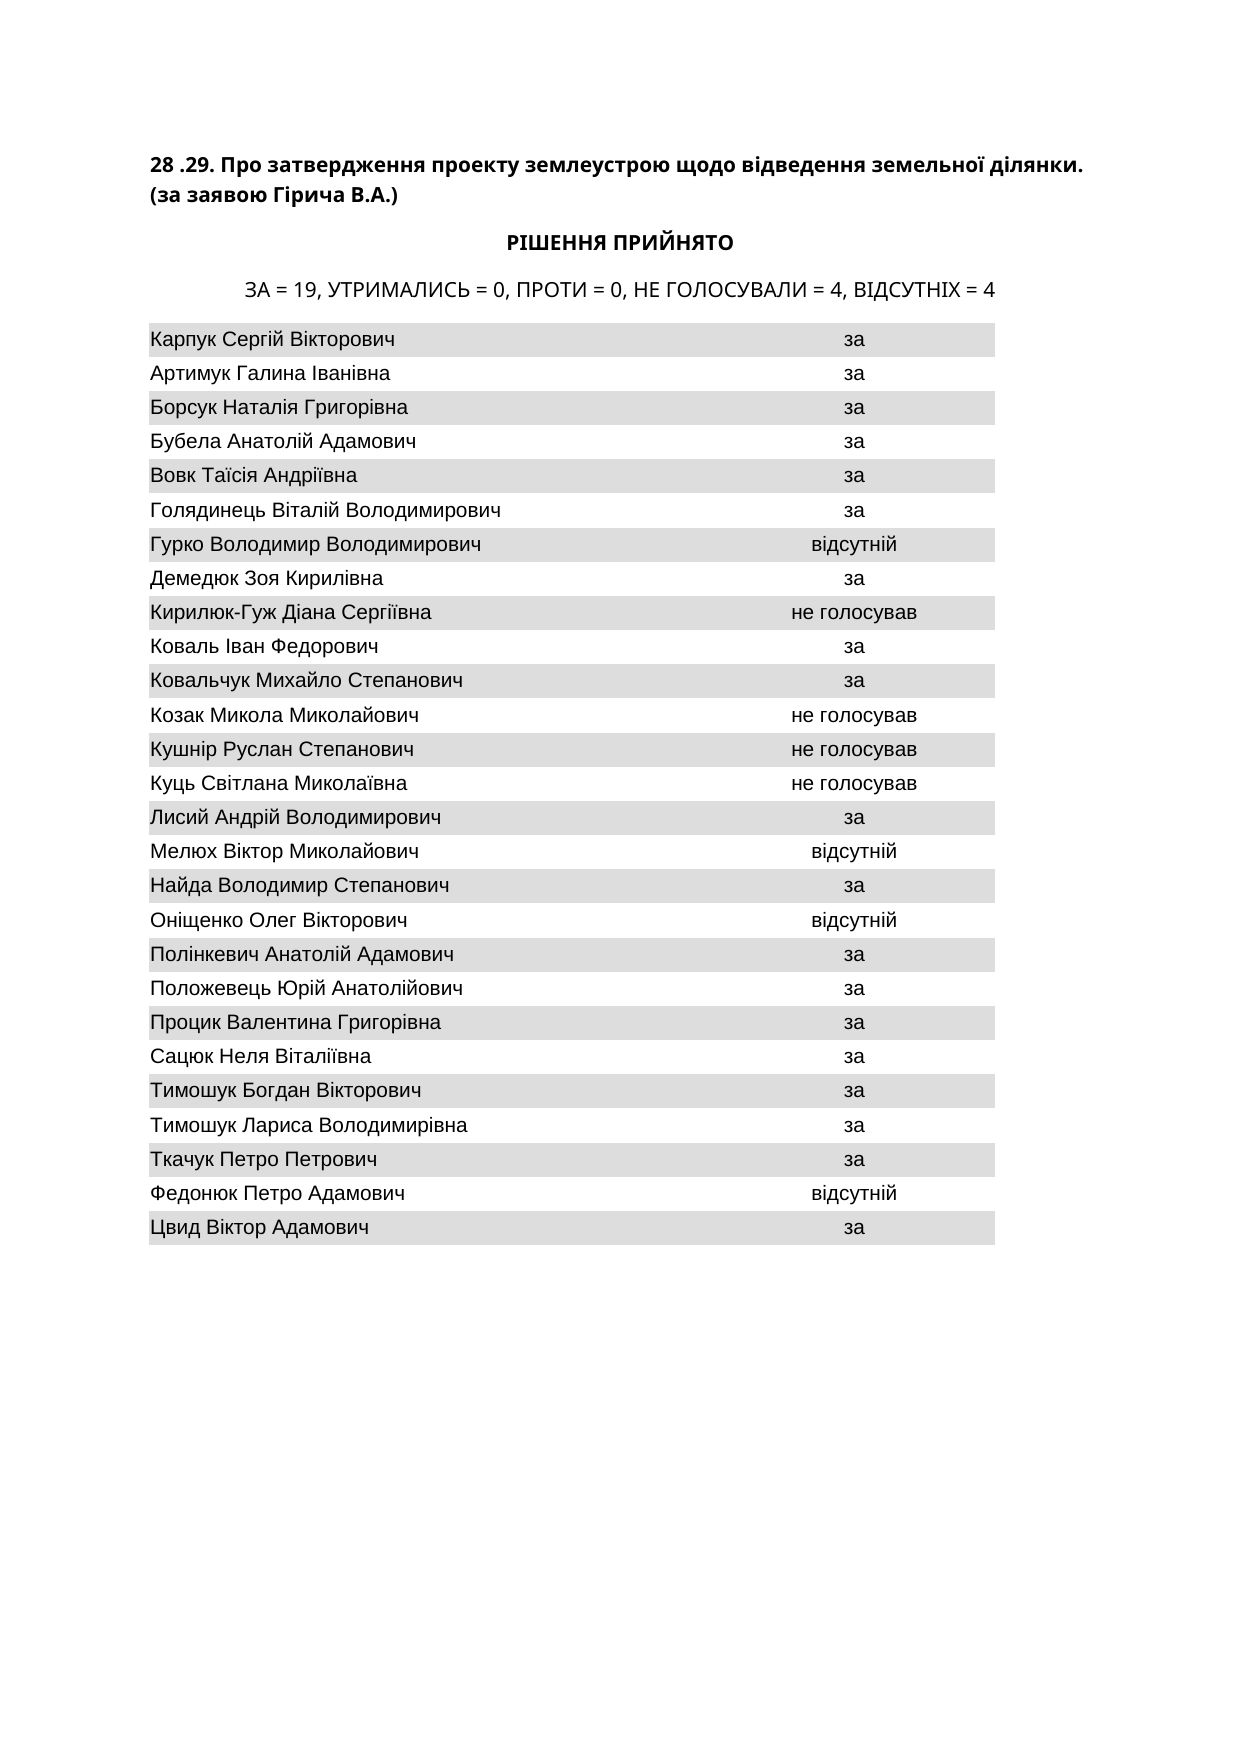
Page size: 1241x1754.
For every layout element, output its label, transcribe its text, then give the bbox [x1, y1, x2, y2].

table_cell Гурко Володимир Володимирович [149, 528, 713, 562]
table_cell Полінкевич Анатолій Адамович [149, 938, 713, 972]
table_cell Тимошук Богдан Вікторович [149, 1074, 713, 1108]
table_cell відсутній [713, 903, 995, 937]
table_cell Ткачук Петро Петрович [149, 1143, 713, 1177]
table_cell не голосував [713, 698, 995, 732]
table_cell не голосував [713, 767, 995, 801]
table_cell за [713, 357, 995, 391]
table_cell за [713, 1143, 995, 1177]
text ЗА = 19, УТРИМАЛИСЬ = 0, ПРОТИ = 0, НЕ ГОЛОСУВАЛИ = 4, ВІДСУТНІХ = 4 [150, 275, 1090, 304]
table_cell Лисий Андрій Володимирович [149, 801, 713, 835]
table_cell за [713, 869, 995, 903]
table_cell за [713, 1108, 995, 1142]
table_cell Борсук Наталія Григорівна [149, 391, 713, 425]
table_cell за [713, 972, 995, 1006]
table_cell Найда Володимир Степанович [149, 869, 713, 903]
table_cell відсутній [713, 528, 995, 562]
table_cell Козак Микола Миколайович [149, 698, 713, 732]
table_cell за [713, 1074, 995, 1108]
table_header за [713, 323, 995, 357]
table_cell Куць Світлана Миколаївна [149, 767, 713, 801]
table_cell Кушнір Руслан Степанович [149, 733, 713, 767]
table_cell за [713, 562, 995, 596]
table_cell Ковальчук Михайло Степанович [149, 664, 713, 698]
table_cell Положевець Юрій Анатолійович [149, 972, 713, 1006]
table_cell відсутній [713, 1177, 995, 1211]
table_cell за [713, 630, 995, 664]
table_cell Демедюк Зоя Кирилівна [149, 562, 713, 596]
table_cell не голосував [713, 733, 995, 767]
table_cell Голядинець Віталій Володимирович [149, 493, 713, 527]
table_cell Вовк Таїсія Андріївна [149, 459, 713, 493]
table_cell Кирилюк-Гуж Діана Сергіївна [149, 596, 713, 630]
text РІШЕННЯ ПРИЙНЯТО [150, 228, 1090, 256]
table_header Карпук Сергій Вікторович [149, 323, 713, 357]
text 28 .29. Про затвердження проекту землеустрою щодо відведення земельної ділянки. (за заявою Гірича В.А.) [150, 150, 1090, 209]
table_cell за [713, 938, 995, 972]
table_cell Процик Валентина Григорівна [149, 1006, 713, 1040]
table_cell Бубела Анатолій Адамович [149, 425, 713, 459]
table_cell за [713, 1211, 995, 1245]
table_cell Федонюк Петро Адамович [149, 1177, 713, 1211]
table_cell Коваль Іван Федорович [149, 630, 713, 664]
table_cell Тимошук Лариса Володимирівна [149, 1108, 713, 1142]
table_cell за [713, 801, 995, 835]
table_cell за [713, 664, 995, 698]
table_cell за [713, 425, 995, 459]
table_cell Артимук Галина Іванівна [149, 357, 713, 391]
table_cell відсутній [713, 835, 995, 869]
table_cell за [713, 391, 995, 425]
table_cell за [713, 493, 995, 527]
table_cell Цвид Віктор Адамович [149, 1211, 713, 1245]
table_cell за [713, 459, 995, 493]
table_cell не голосував [713, 596, 995, 630]
table_cell за [713, 1006, 995, 1040]
table_cell Сацюк Неля Віталіївна [149, 1040, 713, 1074]
table_cell Мелюх Віктор Миколайович [149, 835, 713, 869]
table_cell за [713, 1040, 995, 1074]
table_cell Оніщенко Олег Вікторович [149, 903, 713, 937]
